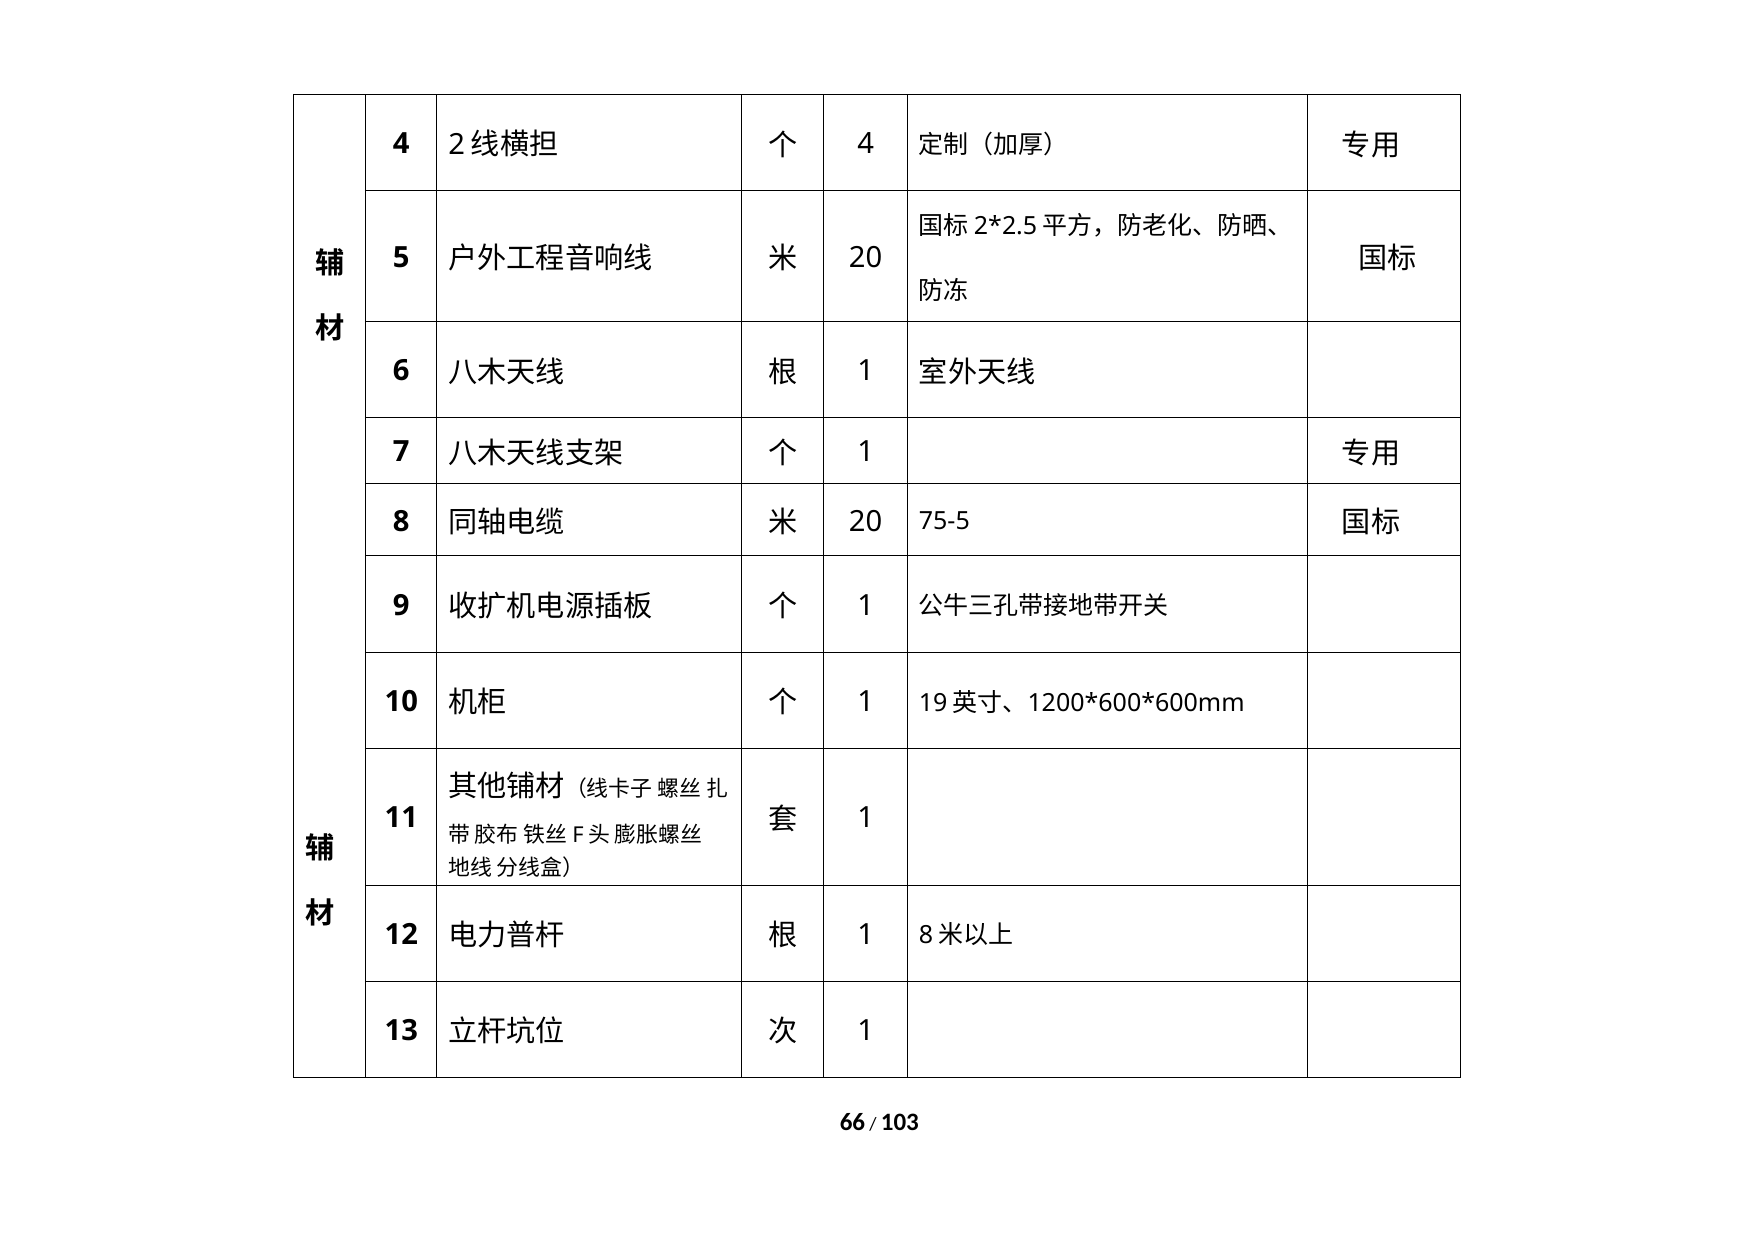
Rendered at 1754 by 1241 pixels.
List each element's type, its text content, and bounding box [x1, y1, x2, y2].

table_cell 12 [366, 886, 436, 981]
table_cell 米 [742, 191, 823, 321]
table_cell 个 [742, 556, 823, 652]
table_cell 定制（加厚） [908, 95, 1307, 190]
table_cell [1308, 982, 1460, 1077]
table_cell 电力普杆 [437, 886, 741, 981]
table_cell 国标 [1308, 191, 1460, 321]
table_cell [1308, 653, 1460, 748]
table_cell 6 [366, 322, 436, 417]
table_cell 个 [742, 95, 823, 190]
table_cell 八木天线 [437, 322, 741, 417]
table_cell 辅材 辅 材 [294, 95, 365, 1077]
table_cell 专用 [1308, 418, 1460, 483]
table_cell 11 [366, 749, 436, 884]
table_cell [908, 418, 1307, 483]
table_cell 8米以上 [908, 886, 1307, 981]
table_cell 国标2*2.5平方，防老化、防晒、防冻 [908, 191, 1307, 321]
table_cell 10 [366, 653, 436, 748]
table_cell 1 [824, 322, 907, 417]
table_cell 20 [824, 484, 907, 555]
table_cell 4 [824, 95, 907, 190]
table_cell 19英寸、1200*600*600mm [908, 653, 1307, 748]
table_cell 根 [742, 322, 823, 417]
table_cell 1 [824, 886, 907, 981]
table_cell 20 [824, 191, 907, 321]
table_cell 4 [366, 95, 436, 190]
table_cell 2线横担 [437, 95, 741, 190]
table_cell 根 [742, 886, 823, 981]
table_cell 个 [742, 653, 823, 748]
table_cell 机柜 [437, 653, 741, 748]
table_cell 国标 [1308, 484, 1460, 555]
table_cell 13 [366, 982, 436, 1077]
table_cell 1 [824, 653, 907, 748]
table_cell 户外工程音响线 [437, 191, 741, 321]
table_cell 75-5 [908, 484, 1307, 555]
table_cell 7 [366, 418, 436, 483]
table_cell 次 [742, 982, 823, 1077]
table_cell 1 [824, 749, 907, 884]
table_cell 9 [366, 556, 436, 652]
table_cell 同轴电缆 [437, 484, 741, 555]
table_cell 8 [366, 484, 436, 555]
table_cell [1308, 886, 1460, 981]
table_cell 5 [366, 191, 436, 321]
table_cell 立杆坑位 [437, 982, 741, 1077]
table_cell 室外天线 [908, 322, 1307, 417]
table_cell 其他铺材（线卡子 螺丝 扎带 胶布 铁丝 F头 膨胀螺丝 地线 分线盒） [437, 749, 741, 884]
table_cell [908, 749, 1307, 884]
table_cell [1308, 749, 1460, 884]
table_cell 米 [742, 484, 823, 555]
table_cell 1 [824, 556, 907, 652]
table_cell 专用 [1308, 95, 1460, 190]
table_cell 1 [824, 982, 907, 1077]
table_cell 收扩机电源插板 [437, 556, 741, 652]
table_cell [908, 982, 1307, 1077]
table_cell 八木天线支架 [437, 418, 741, 483]
table_cell 1 [824, 418, 907, 483]
table_cell 个 [742, 418, 823, 483]
table_cell [1308, 322, 1460, 417]
table_cell 公牛三孔带接地带开关 [908, 556, 1307, 652]
table_cell 套 [742, 749, 823, 884]
table_cell [1308, 556, 1460, 652]
